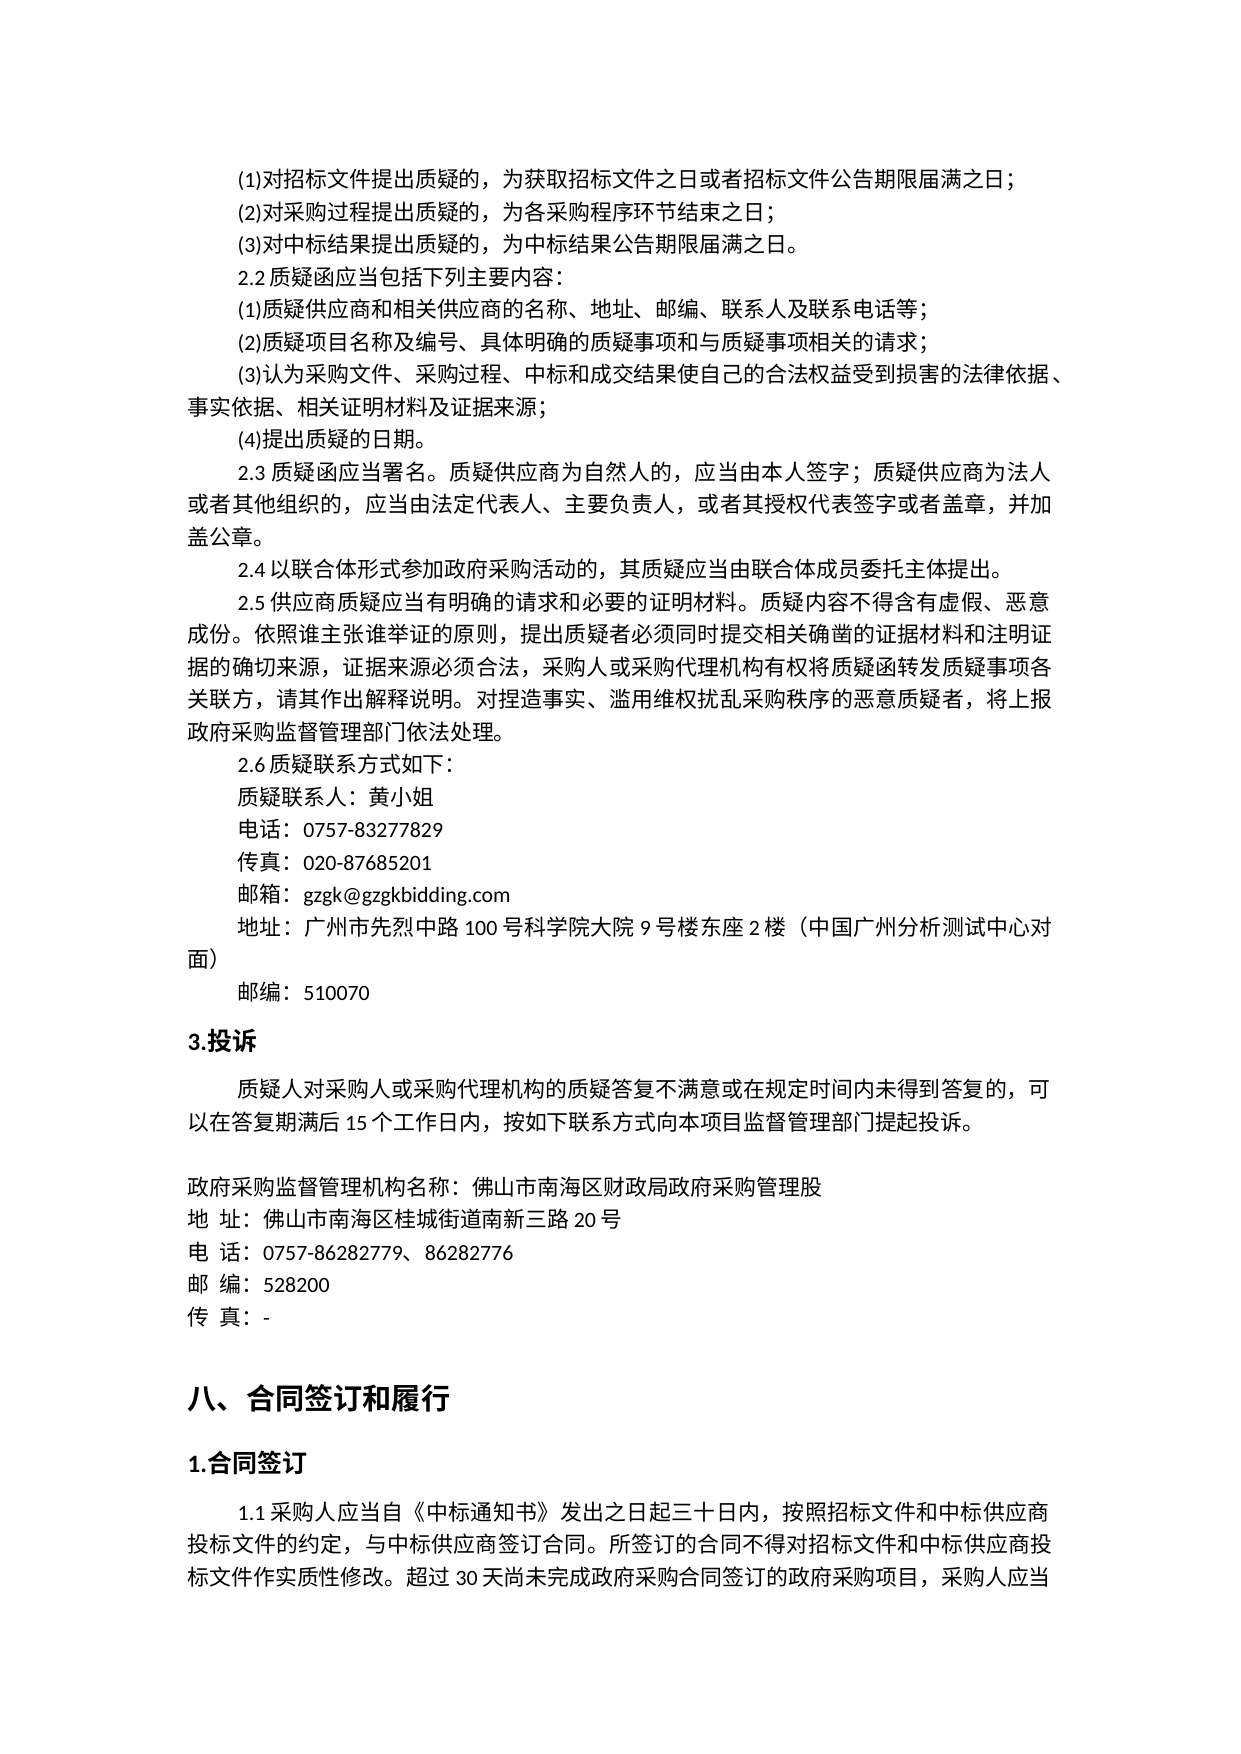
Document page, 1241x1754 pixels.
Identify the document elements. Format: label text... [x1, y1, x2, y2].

text 1.合同签订 [187, 1429, 1053, 1494]
text 2.6质疑联系方式如下： [187, 747, 1053, 779]
text 传真：020-87685201 [187, 844, 1053, 877]
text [187, 1494, 1053, 1592]
text 地址：广州市先烈中路100号科学院大院9号楼东座2楼（中国广州分析测试中心对面） [187, 909, 1053, 974]
text (2)质疑项目名称及编号、具体明确的质疑事项和与质疑事项相关的请求； [187, 324, 1053, 357]
text 2.2质疑函应当包括下列主要内容： [187, 259, 1053, 292]
text (3)对中标结果提出质疑的，为中标结果公告期限届满之日。 [187, 227, 1053, 259]
text 政府采购监督管理机构名称：佛山市南海区财政局政府采购管理股 [187, 1169, 1053, 1202]
text 2.3 质疑函应当署名。质疑供应商为自然人的，应当由本人签字；质疑供应商为法人或者其他组织的，应当由法定代表人、主要负责人，或者其授权代表签字或者盖章，并加盖公章。 [187, 454, 1053, 552]
text 电话：0757-83277829 [187, 812, 1053, 844]
text 2.4以联合体形式参加政府采购活动的，其质疑应当由联合体成员委托主体提出。 [187, 552, 1053, 584]
text 邮箱：gzgk@gzgkbidding.com [187, 877, 1053, 909]
text 电 话：0757-86282779、86282776 [187, 1234, 1053, 1267]
text (1)质疑供应商和相关供应商的名称、地址、邮编、联系人及联系电话等； [187, 292, 1053, 324]
text (3)认为采购文件、采购过程、中标和成交结果使自己的合法权益受到损害的法律依据、事实依据、相关证明材料及证据来源； [187, 357, 1053, 422]
text (1)对招标文件提出质疑的，为获取招标文件之日或者招标文件公告期限届满之日； [187, 162, 1053, 194]
text 邮编：510070 [187, 974, 1053, 1007]
text (2)对采购过程提出质疑的，为各采购程序环节结束之日； [187, 194, 1053, 227]
text 传 真：- [187, 1299, 1053, 1332]
text 地 址：佛山市南海区桂城街道南新三路20号 [187, 1202, 1053, 1234]
text 2.5供应商质疑应当有明确的请求和必要的证明材料。质疑内容不得含有虚假、恶意成份。依照谁主张谁举证的原则，提出质疑者必须同时提交相关确凿的证据材料和注明证据的确切来源，证据来源必须合法，采购人或采购代理机构有权将质疑函转发质疑事项各关联方，请其作出解释说明。对捏造事实、滥用维权扰乱采购秩序的恶意质疑者，将上报政府采购监督管理部门依法处理。 [187, 584, 1053, 747]
text 质疑联系人：黄小姐 [187, 779, 1053, 812]
text 质疑人对采购人或采购代理机构的质疑答复不满意或在规定时间内未得到答复的，可以在答复期满后15个工作日内，按如下联系方式向本项目监督管理部门提起投诉。 [187, 1072, 1053, 1137]
text 八、合同签订和履行 [187, 1364, 1053, 1429]
text (4)提出质疑的日期。 [187, 422, 1053, 454]
text 邮 编：528200 [187, 1267, 1053, 1299]
text 3.投诉 [187, 1007, 1053, 1072]
